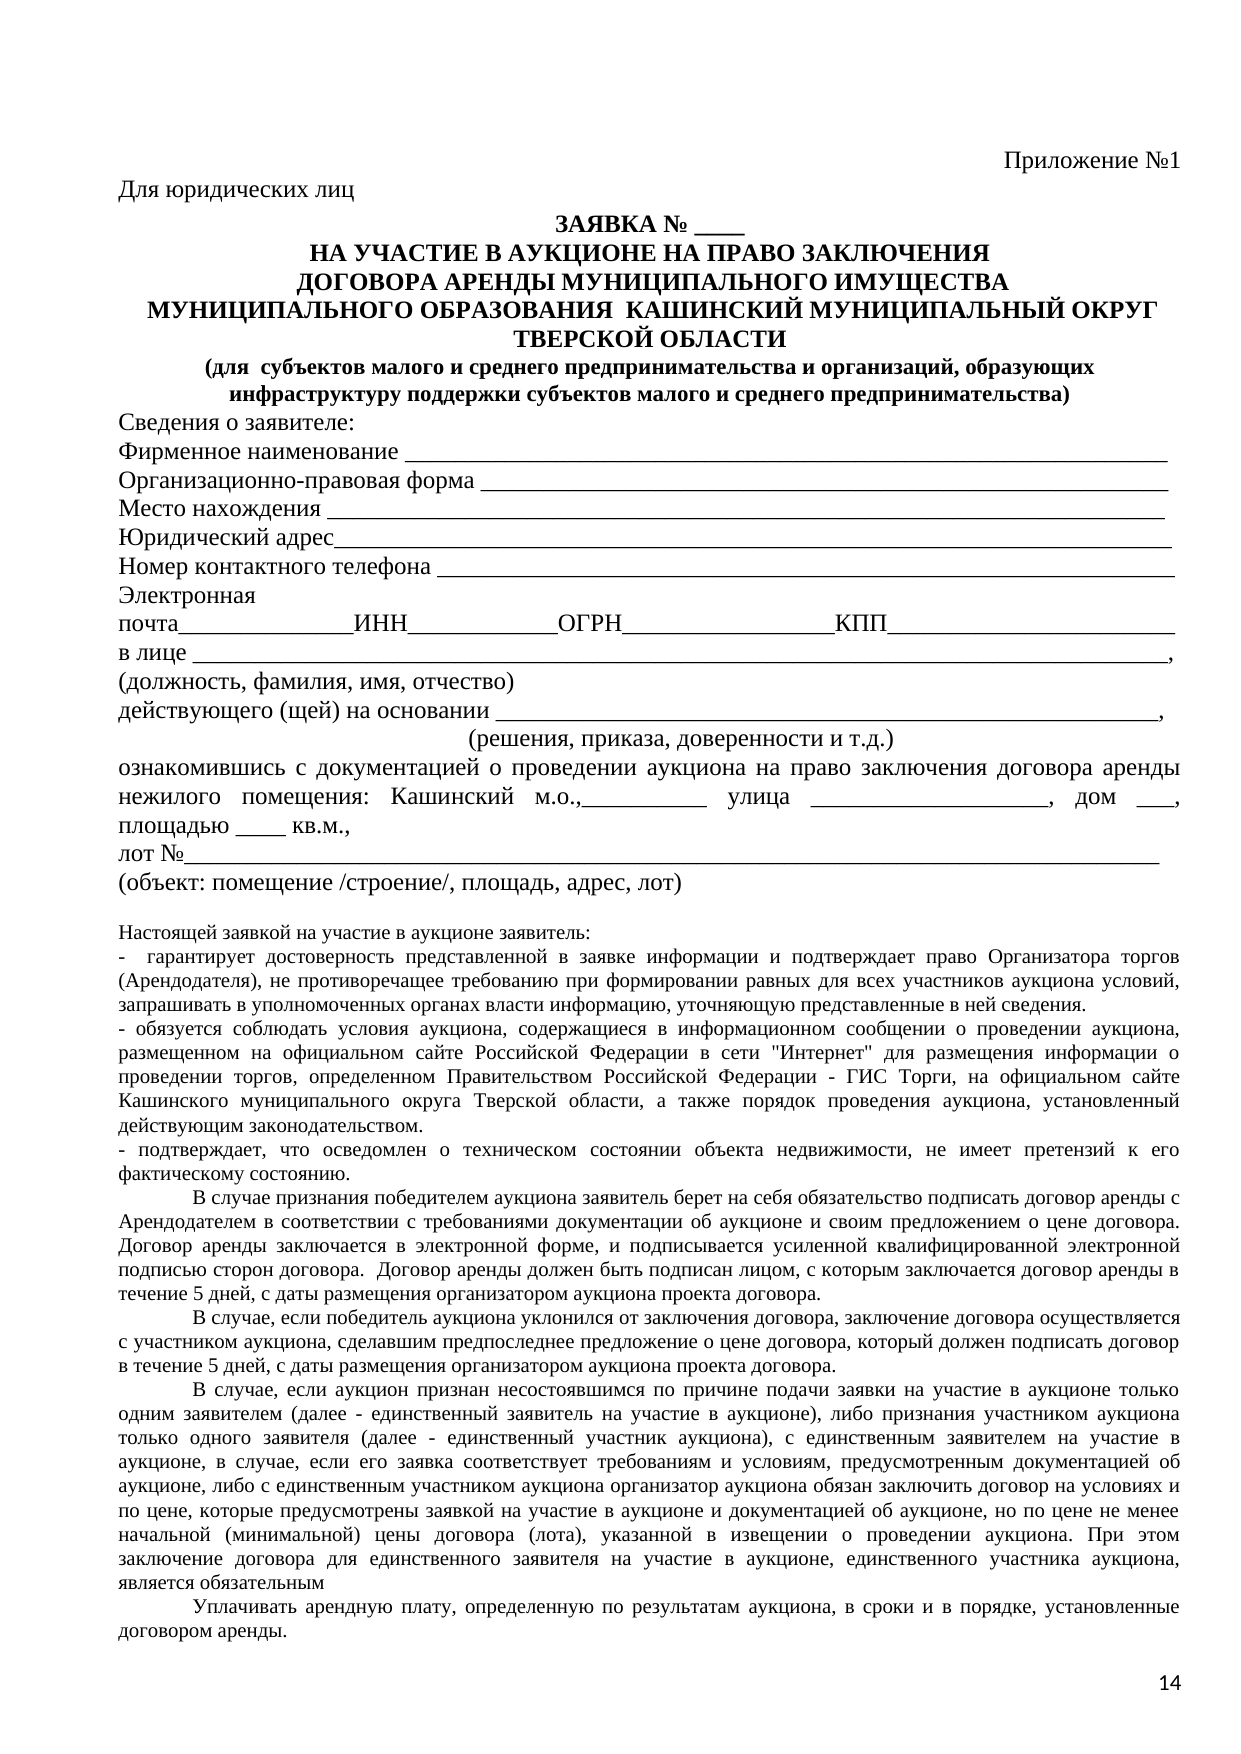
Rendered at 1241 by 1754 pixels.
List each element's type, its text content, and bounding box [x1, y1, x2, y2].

text (должность, фамилия, имя, отчество) [118, 666, 1181, 695]
text Электронная почта______________ИНН____________ОГРН_________________КПП_______________________ [118, 580, 1181, 637]
text - гарантирует достоверность представленной в заявке информации и подтверждает право Организатора торгов (Арендодателя), не противоречащее требованию при формировании равных для всех участников аукциона условий, запрашивать в уполномоченных органах власти информацию, уточняющую представленные в ней сведения. [118, 944, 1181, 1016]
text ДОГОВОРА АРЕНДЫ МУНИЦИПАЛЬНОГО ИМУЩЕСТВА [118, 267, 1181, 295]
text Номер контактного телефона ___________________________________________________________ [118, 551, 1181, 580]
text лот №______________________________________________________________________________ [118, 838, 1181, 867]
text (решения, приказа, доверенности и т.д.) [118, 723, 1181, 752]
text действующего (щей) на основании _____________________________________________________, [118, 695, 1181, 723]
text Фирменное наименование _____________________________________________________________ [118, 436, 1181, 465]
text Организационно-правовая форма _______________________________________________________ [118, 465, 1181, 493]
text ЗАЯВКА № ____ [118, 209, 1181, 238]
text Сведения о заявителе: [118, 407, 1181, 436]
text Место нахождения ___________________________________________________________________ [118, 493, 1181, 522]
text (объект: помещение /строение/, площадь, адрес, лот) [118, 867, 1181, 896]
text ознакомившись с документацией о проведении аукциона на право заключения договора аренды нежилого помещения: Кашинский м.о.,__________ улица ___________________, дом ___, площадью ____ кв.м., [118, 752, 1181, 838]
text Юридический адрес___________________________________________________________________ [118, 522, 1181, 551]
text Приложение №1 [118, 145, 1181, 174]
text Уплачивать арендную плату, определенную по результатам аукциона, в сроки и в порядке, установленные договором аренды. [118, 1594, 1181, 1642]
text - подтверждает, что осведомлен о техническом состоянии объекта недвижимости, не имеет претензий к его фактическому состоянию. [118, 1137, 1181, 1185]
text - обязуется соблюдать условия аукциона, содержащиеся в информационном сообщении о проведении аукциона, размещенном на официальном сайте Российской Федерации в сети "Интернет" для размещения информации о проведении торгов, определенном Правительством Российской Федерации - ГИС Торги, на официальном сайте Кашинского муниципального округа Тверской области, а также порядок проведения аукциона, установленный действующим законодательством. [118, 1016, 1181, 1137]
text НА УЧАСТИЕ В АУКЦИОНЕ НА ПРАВО ЗАКЛЮЧЕНИЯ [118, 238, 1181, 267]
text МУНИЦИПАЛЬНОГО ОБРАЗОВАНИЯ КАШИНСКИЙ МУНИЦИПАЛЬНЫЙ ОКРУГ ТВЕРСКОЙ ОБЛАСТИ [118, 295, 1181, 353]
text В случае, если аукцион признан несостоявшимся по причине подачи заявки на участие в аукционе только одним заявителем (далее - единственный заявитель на участие в аукционе), либо признания участником аукциона только одного заявителя (далее - единственный участник аукциона), с единственным заявителем на участие в аукционе, в случае, если его заявка соответствует требованиям и условиям, предусмотренным документацией об аукционе, либо с единственным участником аукциона организатор аукциона обязан заключить договор на условиях и по цене, которые предусмотрены заявкой на участие в аукционе и документацией об аукционе, но по цене не менее начальной (минимальной) цены договора (лота), указанной в извещении о проведении аукциона. При этом заключение договора для единственного заявителя на участие в аукционе, единственного участника аукциона, является обязательным [118, 1377, 1181, 1594]
text В случае признания победителем аукциона заявитель берет на себя обязательство подписать договор аренды с Арендодателем в соответствии с требованиями документации об аукционе и своим предложением о цене договора. Договор аренды заключается в электронной форме, и подписывается усиленной квалифицированной электронной подписью сторон договора. Договор аренды должен быть подписан лицом, с которым заключается договор аренды в течение 5 дней, с даты размещения организатором аукциона проекта договора. [118, 1185, 1181, 1305]
text Для юридических лиц [118, 174, 1181, 203]
text В случае, если победитель аукциона уклонился от заключения договора, заключение договора осуществляется с участником аукциона, сделавшим предпоследнее предложение о цене договора, который должен подписать договор в течение 5 дней, с даты размещения организатором аукциона проекта договора. [118, 1305, 1181, 1377]
text Настоящей заявкой на участие в аукционе заявитель: [118, 920, 1181, 944]
text в лице ______________________________________________________________________________, [118, 637, 1181, 666]
text (для субъектов малого и среднего предпринимательства и организаций, образующих инфраструктуру поддержки субъектов малого и среднего предпринимательства) [118, 353, 1181, 407]
